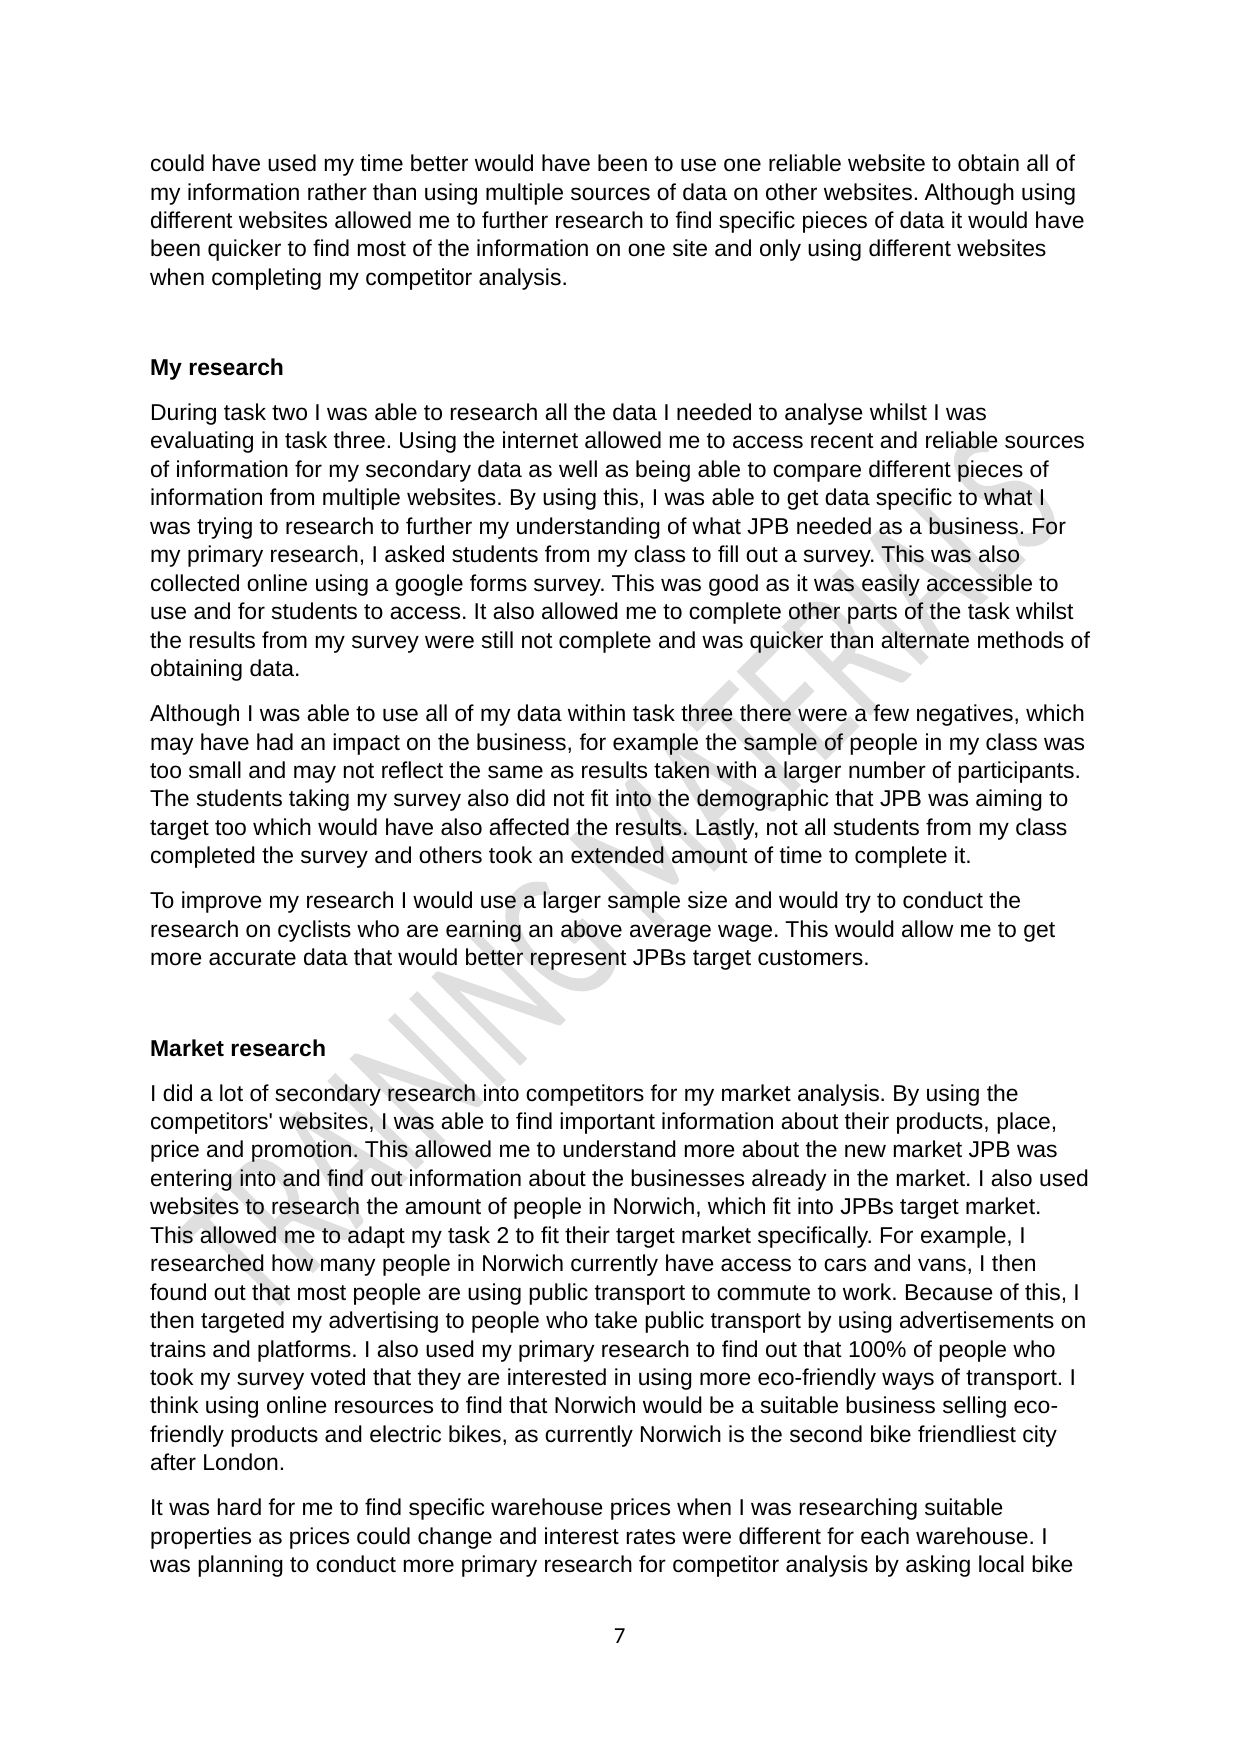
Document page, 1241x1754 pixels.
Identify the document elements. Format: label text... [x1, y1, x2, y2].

text I did a lot of secondary research into competitors for my market analysis. By using the competitors' websites, I was able to find important information about their products, place, price and promotion. This allowed me to understand more about the new market JPB was entering into and find out information about the businesses already in the market. I also used websites to research the amount of people in Norwich, which fit into JPBs target market. This allowed me to adapt my task 2 to fit their target market specifically. For example, I researched how many people in Norwich currently have access to cars and vans, I then found out that most people are using public transport to commute to work. Because of this, I then targeted my advertising to people who take public transport by using advertisements on trains and platforms. I also used my primary research to find out that 100% of people who took my survey voted that they are interested in using more eco-friendly ways of transport. I think using online resources to find that Norwich would be a suitable business selling eco-friendly products and electric bikes, as currently Norwich is the second bike friendliest city after London. [150, 1079, 1090, 1476]
text Although I was able to use all of my data within task three there were a few negatives, which may have had an impact on the business, for example the sample of people in my class was too small and may not reflect the same as results taken with a larger number of participants. The students taking my survey also did not fit into the demographic that JPB was aiming to target too which would have also affected the results. Lastly, not all students from my class completed the survey and others took an extended amount of time to complete it. [150, 700, 1090, 869]
text To improve my research I would use a larger sample size and would try to conduct the research on cyclists who are earning an above average wage. This would allow me to get more accurate data that would better represent JPBs target customers. [150, 887, 1090, 971]
text Market research [150, 1034, 1090, 1061]
text My research [150, 354, 1090, 380]
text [150, 150, 1090, 290]
text During task two I was able to research all the data I needed to analyse whilst I was evaluating in task three. Using the internet allowed me to access recent and reliable sources of information for my secondary data as well as being able to compare different pieces of information from multiple websites. By using this, I was able to get data specific to what I was trying to research to further my understanding of what JPB needed as a business. For my primary research, I asked students from my class to fill out a survey. This was also collected online using a google forms survey. This was good as it was easily accessible to use and for students to access. It also allowed me to complete other parts of the task whilst the results from my survey were still not complete and was quicker than alternate methods of obtaining data. [150, 399, 1090, 681]
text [150, 1494, 1090, 1578]
